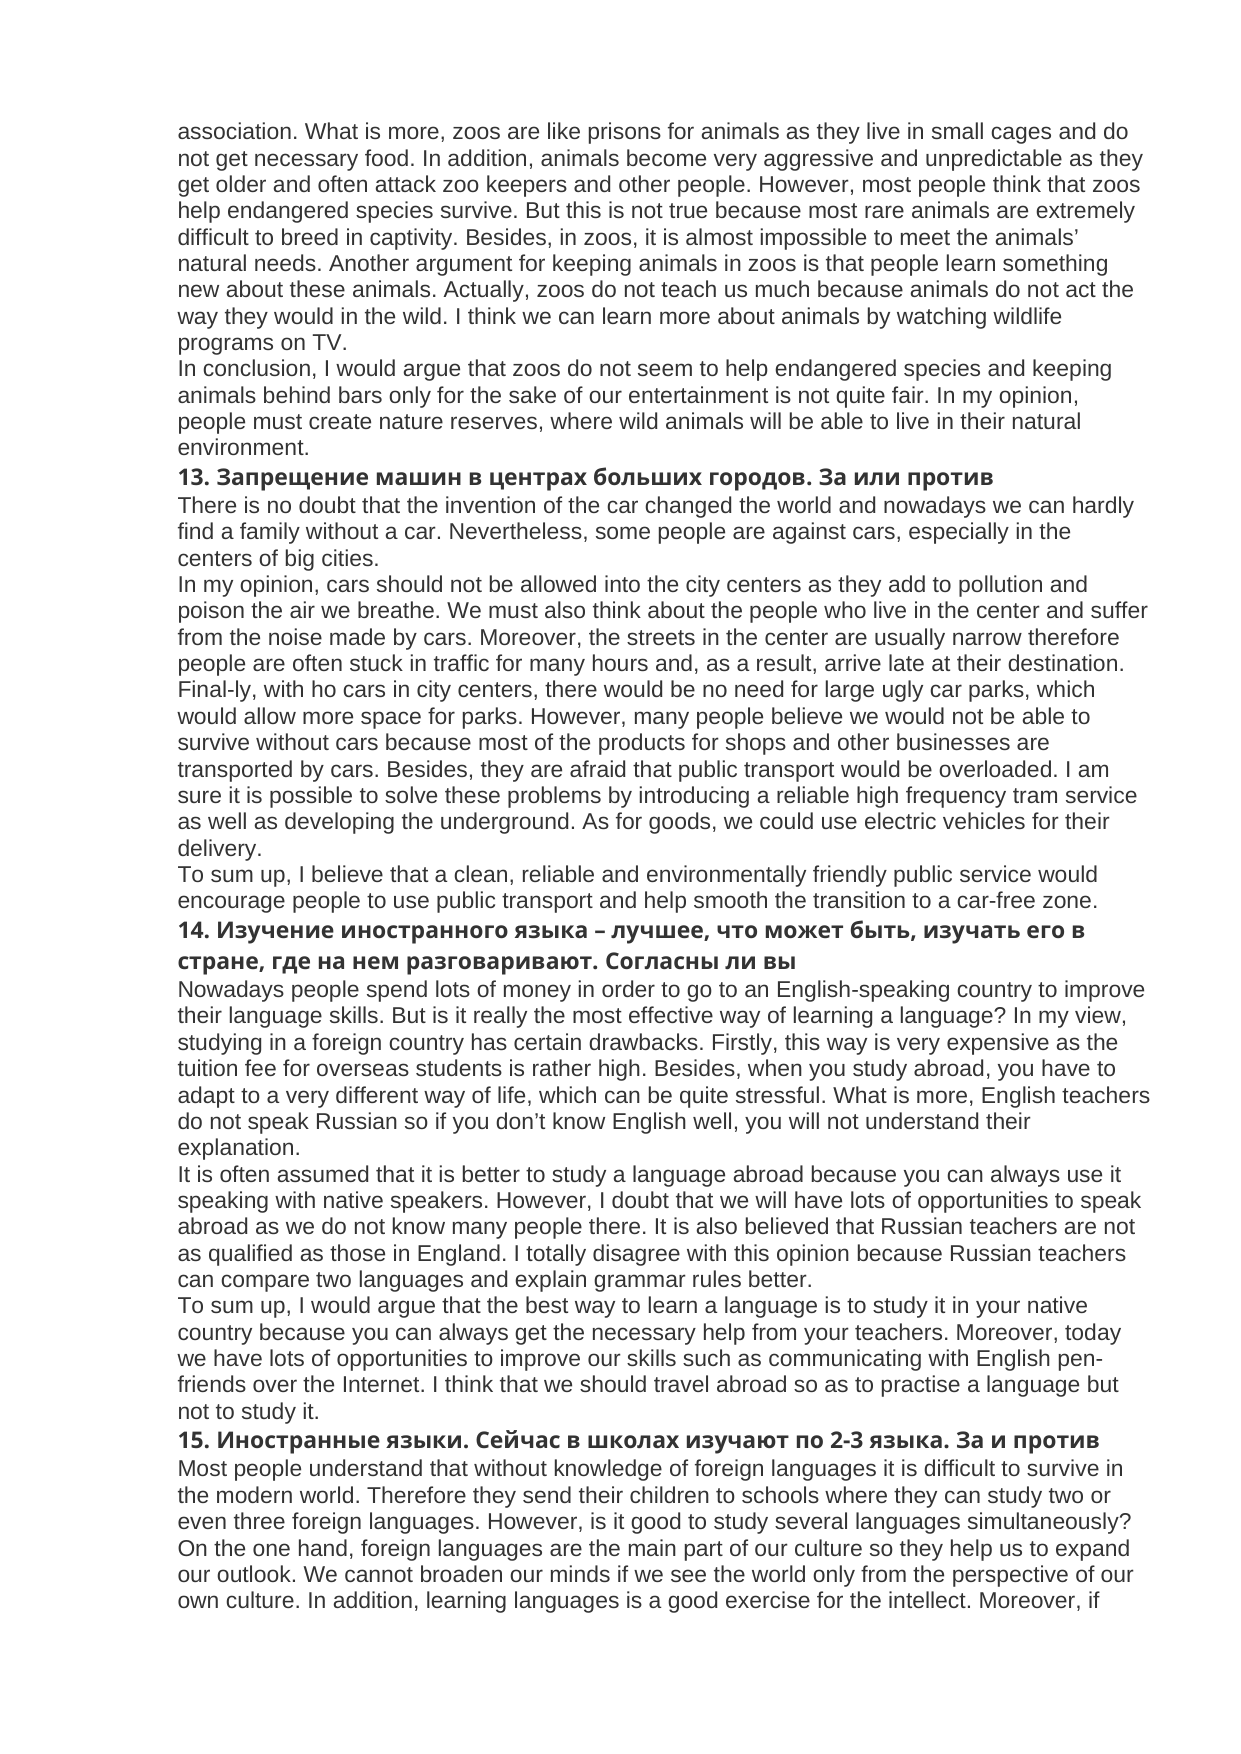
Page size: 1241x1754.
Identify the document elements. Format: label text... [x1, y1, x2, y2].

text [177, 118, 1152, 492]
text There is no doubt that the invention of the car changed the world and nowadays we can hardly find a family without a car. Nevertheless, some people are against cars, especially in the centers of big cities. In my opinion, cars should not be allowed into the city centers as they add to pollution and poison the air we breathe. We must also think about the people who live in the center and suffer from the noise made by cars. Moreover, the streets in the center are usually narrow therefore people are often stuck in traffic for many hours and, as a result, arrive late at their destination. Final-ly, with ho cars in city centers, there would be no need for large ugly car parks, which would allow more space for parks. However, many people believe we would not be able to survive without cars because most of the products for shops and other businesses are transported by cars. Besides, they are afraid that public transport would be overloaded. I am sure it is possible to solve these problems by introducing a reliable high frequency tram service as well as developing the underground. As for goods, we could use electric vehicles for their delivery. To sum up, I believe that a clean, reliable and environmentally friendly public service would encourage people to use public transport and help smooth the transition to a car-free zone. 14. Изучение иностранного языка – лучшее, что может быть, изучать его в стране, где на нем разговаривают. Согласны ли вы [177, 492, 1152, 976]
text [177, 1455, 1152, 1613]
text Nowadays people spend lots of money in order to go to an English-speaking country to improve their language skills. But is it really the most effective way of learning a language? In my view, studying in a foreign country has certain drawbacks. Firstly, this way is very expensive as the tuition fee for overseas students is rather high. Besides, when you study abroad, you have to adapt to a very different way of life, which can be quite stressful. What is more, English teachers do not speak Russian so if you don’t know English well, you will not understand their explanation. It is often assumed that it is better to study a language abroad because you can always use it speaking with native speakers. However, I doubt that we will have lots of opportunities to speak abroad as we do not know many people there. It is also believed that Russian teachers are not as qualified as those in England. I totally disagree with this opinion because Russian teachers can compare two languages and explain grammar rules better. To sum up, I would argue that the best way to learn a language is to study it in your native country because you can always get the necessary help from your teachers. Moreover, today we have lots of opportunities to improve our skills such as communicating with English pen-friends over the Internet. I think that we should travel abroad so as to practise a language but not to study it. 15. Иностранные языки. Сейчас в школах изучают по 2-3 языка. За и против [177, 976, 1152, 1455]
